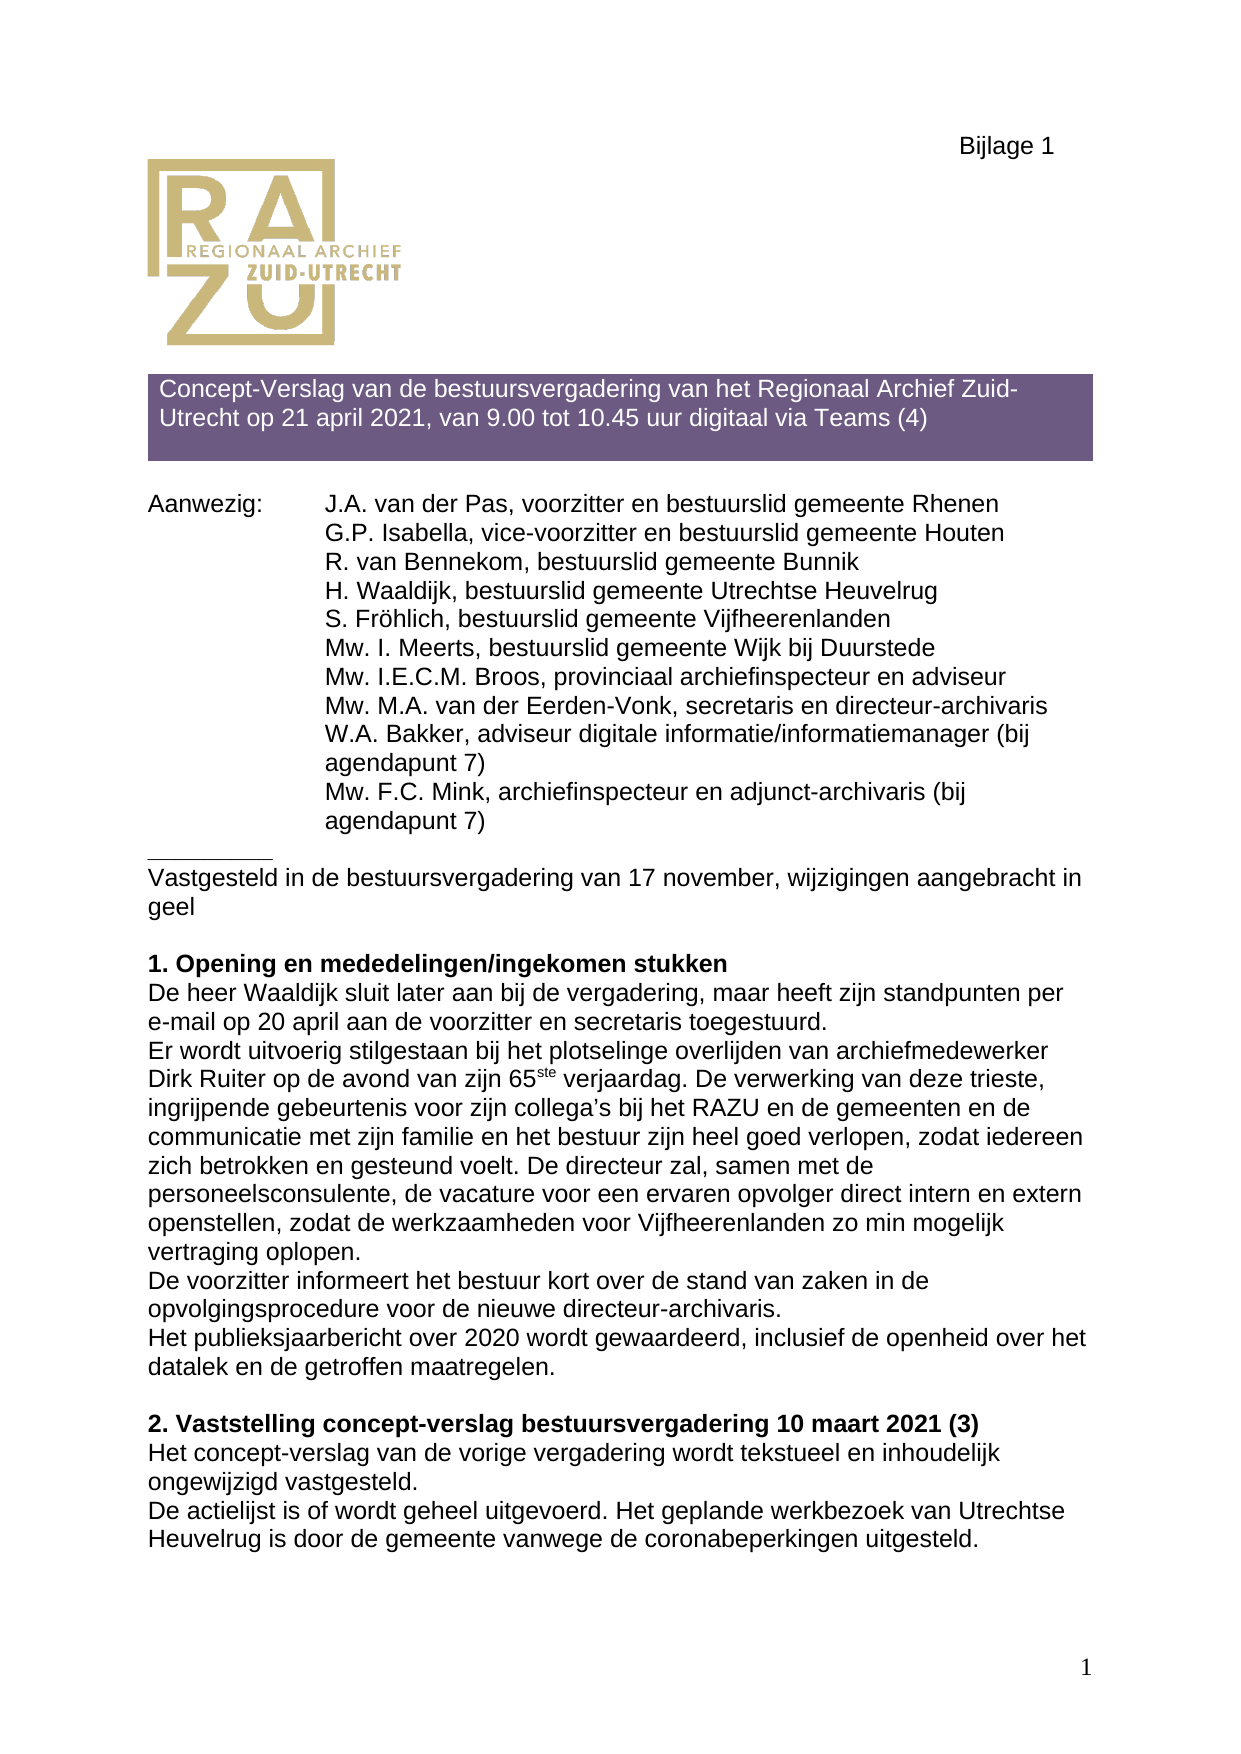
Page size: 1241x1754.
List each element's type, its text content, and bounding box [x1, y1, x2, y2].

text Het concept-verslag van de vorige vergadering wordt tekstueel en inhoudelijk ongewijzigd vastgesteld. [148, 1438, 1093, 1496]
text Bijlage 1 [148, 131, 1093, 160]
text De voorzitter informeert het bestuur kort over de stand van zaken in de opvolgingsprocedure voor de nieuwe directeur-archivaris. [148, 1266, 1093, 1323]
text De actielijst is of wordt geheel uitgevoerd. Het geplande werkbezoek van Utrechtse Heuvelrug is door de gemeente vanwege de coronabeperkingen uitgesteld. [148, 1496, 1093, 1553]
text Mw. F.C. Mink, archiefinspecteur en adjunct-archivaris (bij agendapunt 7) [324, 777, 1093, 834]
text W.A. Bakker, adviseur digitale informatie/informatiemanager (bij agendapunt 7) [324, 719, 1093, 777]
text Vastgesteld in de bestuursvergadering van 17 november, wijzigingen aangebracht in geel [148, 863, 1093, 949]
text Het publieksjaarbericht over 2020 wordt gewaardeerd, inclusief de openheid over het datalek en de getroffen maatregelen. [148, 1323, 1093, 1381]
text Mw. M.A. van der Eerden-Vonk, secretaris en directeur-archivaris [148, 691, 1093, 719]
text S. Fröhlich, bestuurslid gemeente Vijfheerenlanden [324, 604, 1093, 633]
text Aanwezig: J.A. van der Pas, voorzitter en bestuurslid gemeente Rhenen [148, 489, 1093, 518]
text Er wordt uitvoerig stilgestaan bij het plotselinge overlijden van archiefmedewerker Dirk Ruiter op de avond van zijn 65ste verjaardag. De verwerking van deze trieste, ingrijpende gebeurtenis voor zijn collega’s bij het RAZU en de gemeenten en de communicatie met zijn familie en het bestuur zijn heel goed verlopen, zodat iedereen zich betrokken en gesteund voelt. De directeur zal, samen met de personeelsconsulente, de vacature voor een ervaren opvolger direct intern en extern openstellen, zodat de werkzaamheden voor Vijfheerenlanden zo min mogelijk vertraging oplopen. [148, 1036, 1093, 1266]
text _________ [148, 834, 1093, 863]
text G.P. Isabella, vice-voorzitter en bestuurslid gemeente Houten [148, 518, 1093, 547]
text De heer Waaldijk sluit later aan bij de vergadering, maar heeft zijn standpunten per e-mail op 20 april aan de voorzitter en secretaris toegestuurd. [148, 978, 1093, 1036]
picture [147, 159, 401, 346]
text H. Waaldijk, bestuurslid gemeente Utrechtse Heuvelrug [324, 576, 1093, 604]
text Mw. I. Meerts, bestuurslid gemeente Wijk bij Duurstede [324, 633, 1093, 662]
table_header Concept-Verslag van de bestuursvergadering van het Regionaal Archief Zuid-Utrecht op 21 april 2021, van 9.00 tot 10.45 uur digitaal via Teams (4) [148, 374, 1093, 461]
text 1. Opening en mededelingen/ingekomen stukken [148, 949, 1093, 978]
text R. van Bennekom, bestuurslid gemeente Bunnik [148, 547, 1093, 576]
text 2. Vaststelling concept-verslag bestuursvergadering 10 maart 2021 (3) [148, 1409, 1093, 1438]
text Mw. I.E.C.M. Broos, provinciaal archiefinspecteur en adviseur [324, 662, 1093, 691]
